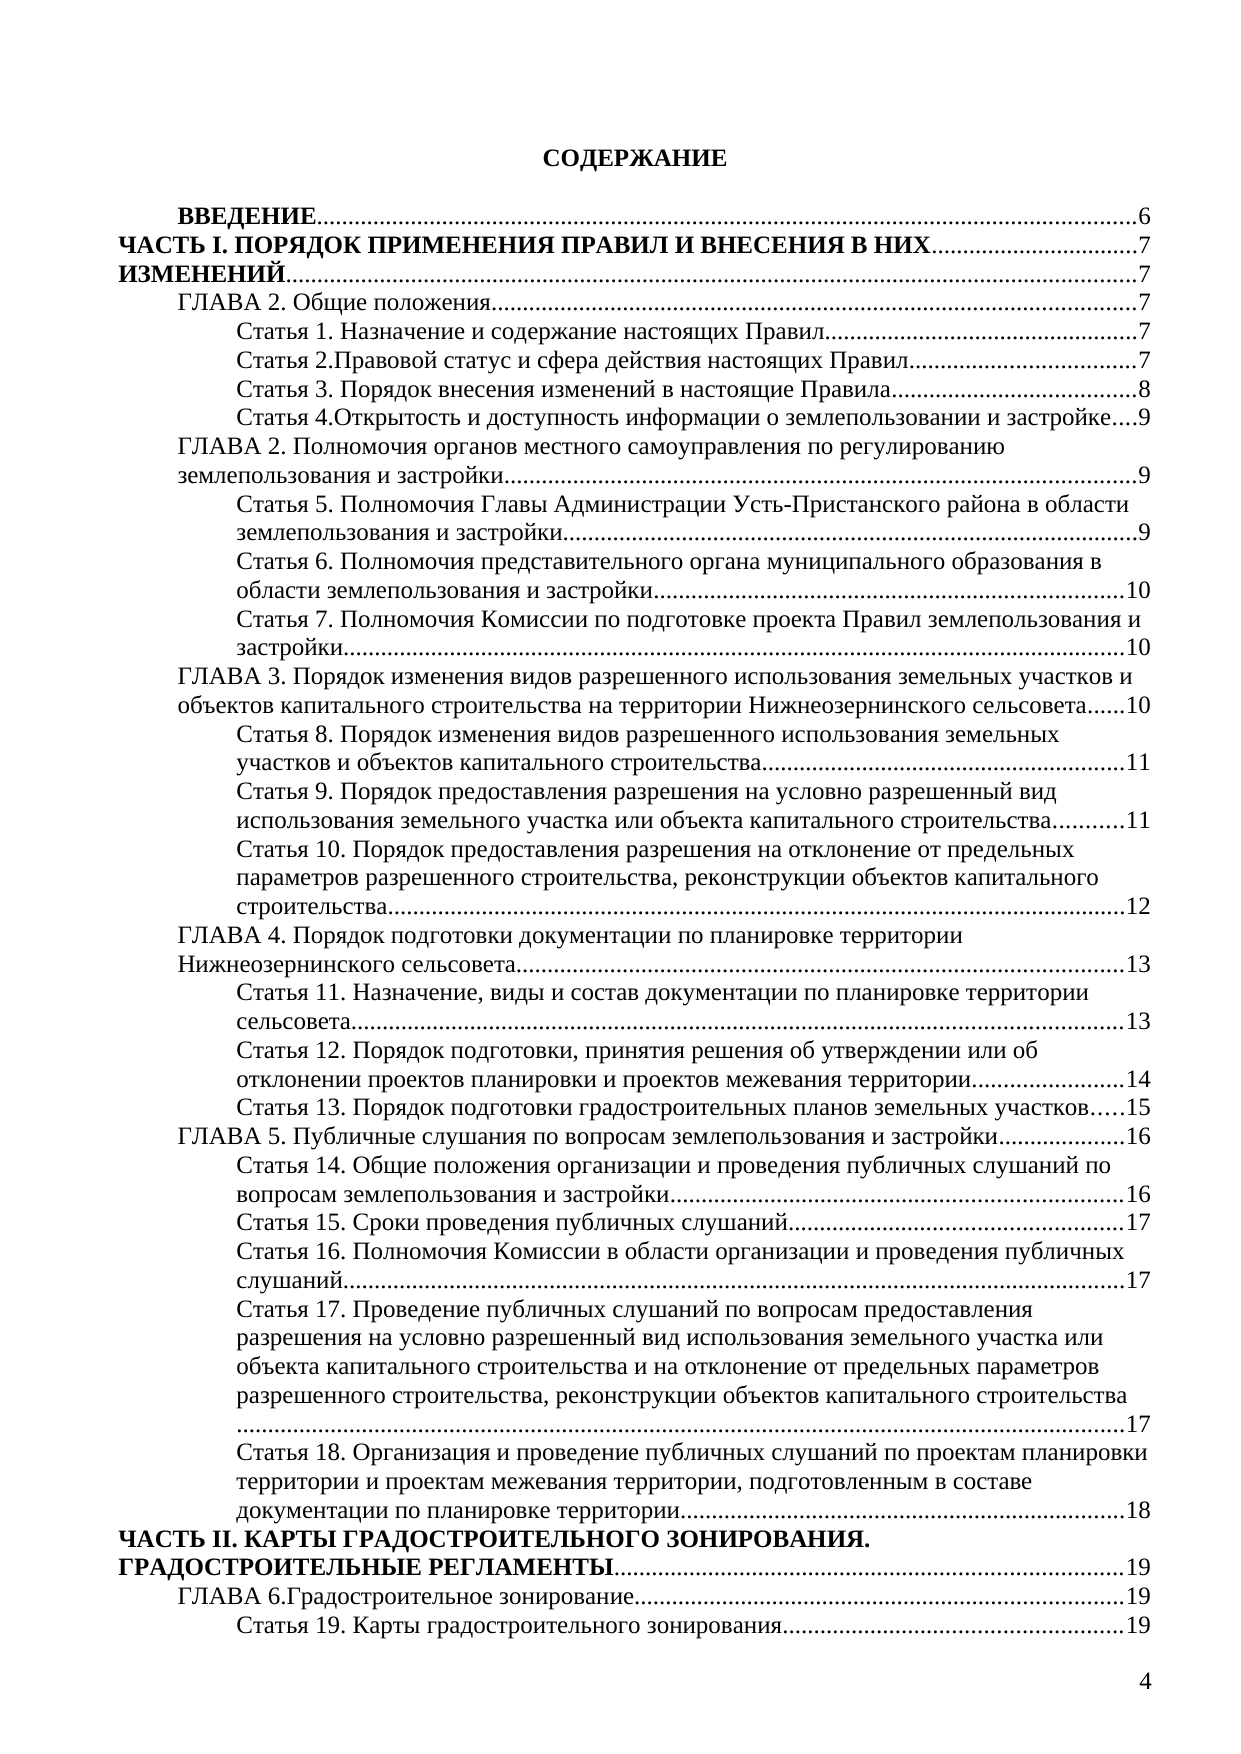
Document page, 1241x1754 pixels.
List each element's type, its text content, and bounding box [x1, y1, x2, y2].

text Статья 13. Порядок подготовки градостроительных планов земельных участков 15 [236, 1092, 1152, 1121]
text Статья 10. Порядок предоставления разрешения на отклонение от предельных параметров разрешенного строительства, реконструкции объектов капитального строительства 12 [236, 834, 1152, 920]
text Статья 9. Порядок предоставления разрешения на условно разрешенный вид использования земельного участка или объекта капитального строительства 11 [236, 776, 1152, 834]
text Статья 7. Полномочия Комиссии по подготовке проекта Правил землепользования и застройки 10 [236, 604, 1152, 661]
text Статья 8. Порядок изменения видов разрешенного использования земельных участков и объектов капитального строительства 11 [236, 719, 1152, 776]
text ГЛАВА 6.Градостроительное зонирование 19 [177, 1581, 1152, 1610]
text Содержание [118, 143, 1152, 172]
text ЧАСТЬ II. КАРТЫ ГРАДОСТРОИТЕЛЬНОГО ЗОНИРОВАНИЯ. ГРАДОСТРОИТЕЛЬНЫЕ РЕГЛАМЕНТЫ 19 [118, 1524, 1152, 1581]
text Статья 1. Назначение и содержание настоящих Правил 7 [236, 316, 1152, 345]
text Статья 3. Порядок внесения изменений в настоящие Правила 8 [236, 374, 1152, 402]
text ГЛАВА 2. Общие положения 7 [177, 287, 1152, 316]
text ЧАСТЬ I. Порядок применения Правил и внесения в НИХ 7 [118, 230, 1152, 259]
text ГЛАВА 3. Порядок изменения видов разрешенного использования земельных участков и объектов капитального строительства на территории Нижнеозернинского сельсовета 10 [177, 661, 1152, 719]
text Введение 6 [177, 201, 1152, 230]
text Статья 12. Порядок подготовки, принятия решения об утверждении или об отклонении проектов планировки и проектов межевания территории. 14 [236, 1035, 1152, 1092]
text Статья 5. Полномочия Главы Администрации Усть-Пристанского района в области землепользования и застройки 9 [236, 489, 1152, 546]
text ГЛАВА 4. Порядок подготовки документации по планировке территории Нижнеозернинского сельсовета 13 [177, 920, 1152, 977]
text ГЛАВА 5. Публичные слушания по вопросам землепользования и застройки 16 [177, 1121, 1152, 1150]
text Статья 14. Общие положения организации и проведения публичных слушаний по вопросам землепользования и застройки 16 [236, 1150, 1152, 1207]
text Статья 2.Правовой статус и сфера действия настоящих Правил 7 [236, 345, 1152, 374]
text Статья 19. Карты градостроительного зонирования 19 [236, 1610, 1152, 1639]
text Статья 15. Сроки проведения публичных слушаний. 17 [236, 1207, 1152, 1236]
text Статья 17. Проведение публичных слушаний по вопросам предоставления разрешения на условно разрешенный вид использования земельного участка или объекта капитального строительства и на отклонение от предельных параметров разрешенного строительства, реконструкции объектов капитального строительства 17 [236, 1294, 1152, 1437]
text ИЗМЕНЕНИЙ 7 [118, 259, 1152, 287]
text Статья 18. Организация и проведение публичных слушаний по проектам планировки территории и проектам межевания территории, подготовленным в составе документации по планировке территории 18 [236, 1437, 1152, 1524]
text Статья 11. Назначение, виды и состав документации по планировке территории сельсовета 13 [236, 977, 1152, 1035]
text Статья 16. Полномочия Комиссии в области организации и проведения публичных слушаний 17 [236, 1236, 1152, 1294]
text Статья 4.Открытость и доступность информации о землепользовании и застройке 9 [236, 402, 1152, 431]
text ГЛАВА 2. Полномочия органов местного самоуправления по регулированию землепользования и застройки 9 [177, 431, 1152, 489]
text Статья 6. Полномочия представительного органа муниципального образования в области землепользования и застройки 10 [236, 546, 1152, 604]
